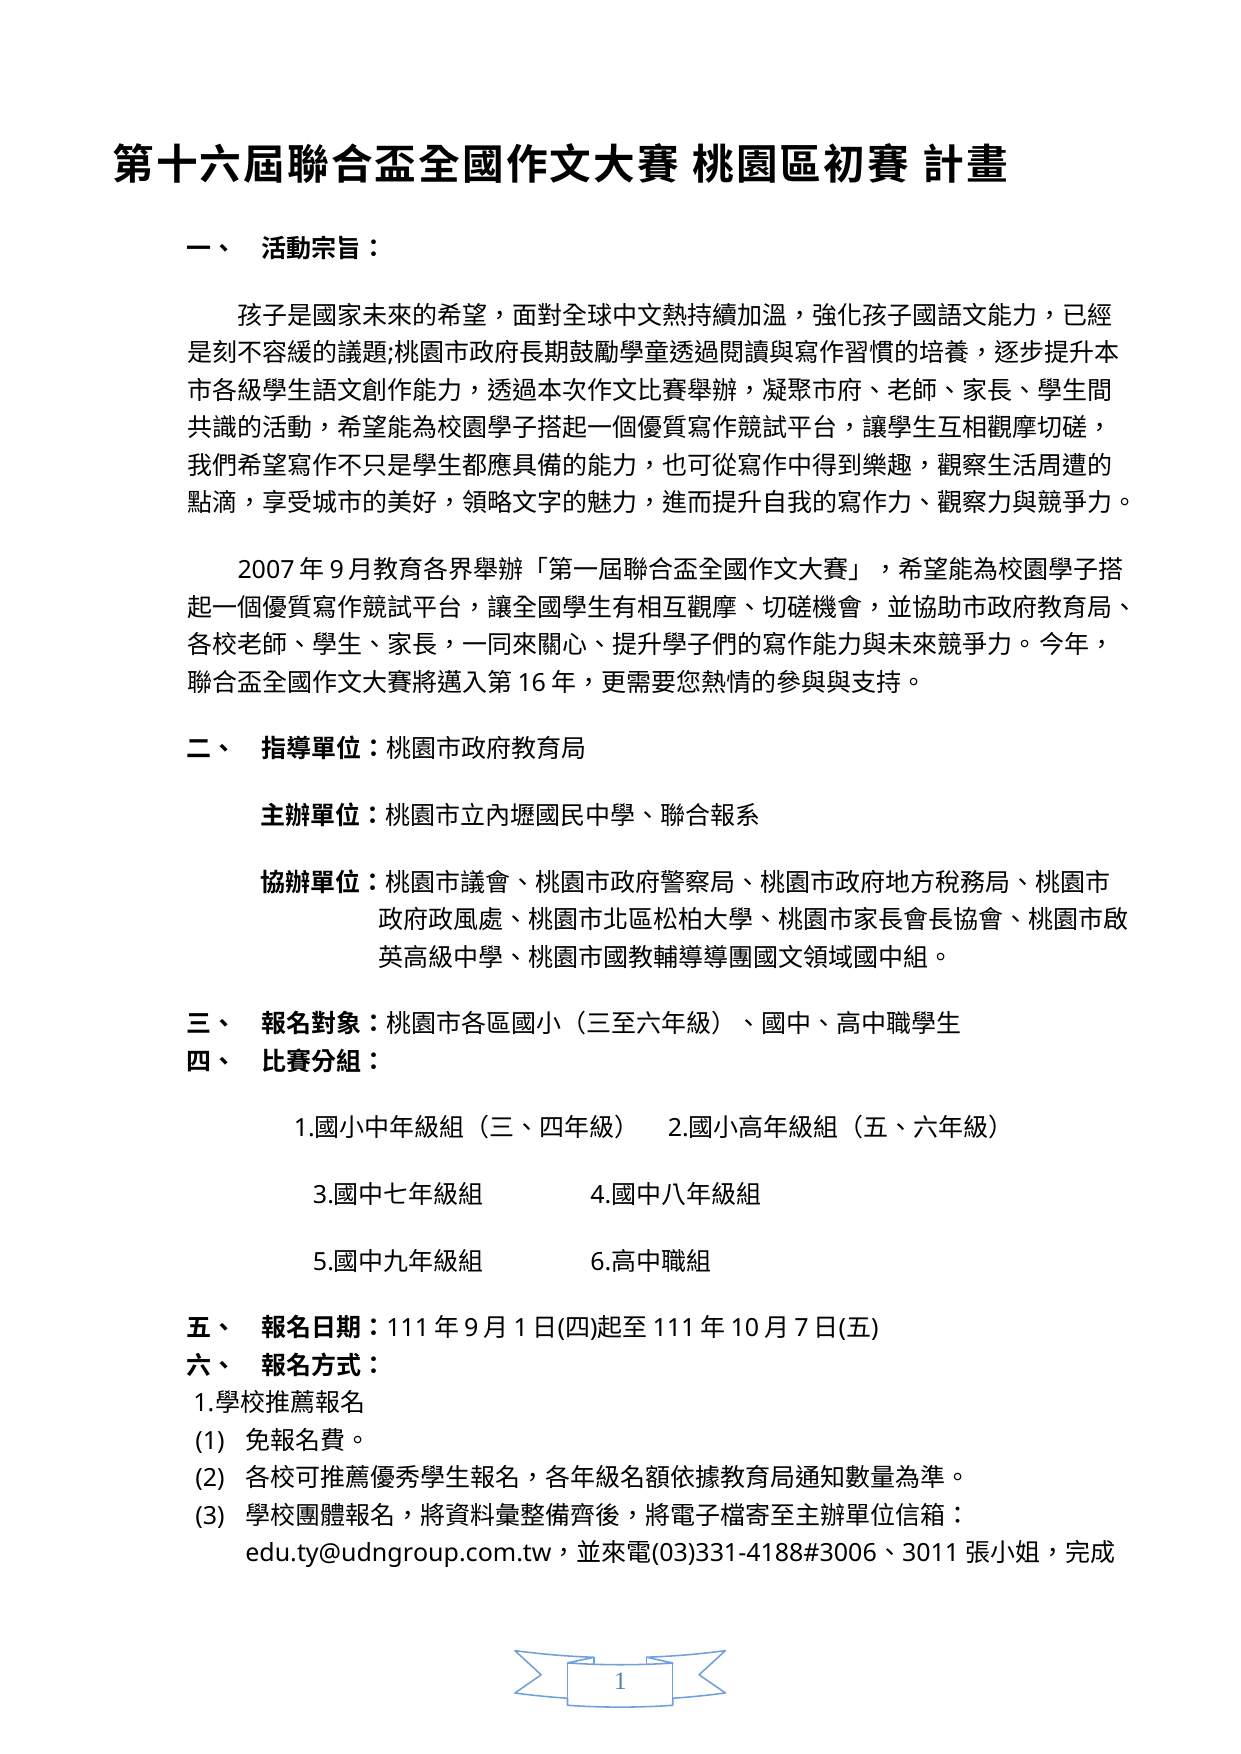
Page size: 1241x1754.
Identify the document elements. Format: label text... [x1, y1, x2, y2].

list 報名日期：111年9月1日(四)起至111年10月7日(五) [186, 1307, 1128, 1345]
list 學校推薦報名 [193, 1382, 1128, 1420]
list 各校可推薦優秀學生報名，各年級名額依據教育局通知數量為準。 [195, 1457, 1128, 1495]
text 孩子是國家未來的希望，面對全球中文熱持續加溫，強化孩子國語文能力，已經是刻不容緩的議題;桃園市政府長期鼓勵學童透過閱讀與寫作習慣的培養，逐步提升本市各級學生語文創作能力，透過本次作文比賽舉辦，凝聚市府、老師、家長、學生間共識的活動，希望能為校園學子搭起一個優質寫作競試平台，讓學生互相觀摩切磋，我們希望寫作不只是學生都應具備的能力，也可從寫作中得到樂趣，觀察生活周遭的點滴，享受城市的美好，領略文字的魅力，進而提升自我的寫作力、觀察力與競爭力。 [187, 295, 1128, 520]
text 5.國中九年級組 6.高中職組 [112, 1241, 1128, 1278]
text 協辦單位：桃園市議會、桃園市政府警察局、桃園市政府地方稅務局、桃園市政府政風處、桃園市北區松柏大學、桃園市家長會長協會、桃園市啟英高級中學、桃園市國教輔導導團國文領域國中組。 [260, 861, 1128, 974]
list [195, 1495, 1128, 1570]
list 活動宗旨： [186, 228, 1128, 266]
text 第十六屆聯合盃全國作文大賽 桃園區初賽 計畫 [112, 124, 1128, 199]
list 免報名費。 [195, 1420, 1128, 1457]
list 比賽分組： [186, 1041, 1128, 1078]
list 指導單位：桃園市政府教育局 [186, 728, 1128, 766]
text 2007年9月教育各界舉辦「第一屆聯合盃全國作文大賽」，希望能為校園學子搭起一個優質寫作競試平台，讓全國學生有相互觀摩、切磋機會，並協助市政府教育局、各校老師、學生、家長，一同來關心、提升學子們的寫作能力與未來競爭力。今年，聯合盃全國作文大賽將邁入第16年，更需要您熱情的參與與支持。 [187, 549, 1128, 699]
text 主辦單位：桃園市立內壢國民中學、聯合報系 [112, 795, 1128, 832]
text 3.國中七年級組 4.國中八年級組 [112, 1174, 1128, 1211]
list 報名對象：桃園市各區國小（三至六年級）、國中、高中職學生 [186, 1003, 1128, 1041]
list 報名方式： [186, 1345, 1128, 1382]
list 1.國小中年級組（三、四年級） 2.國小高年級組（五、六年級） [261, 1107, 1128, 1145]
